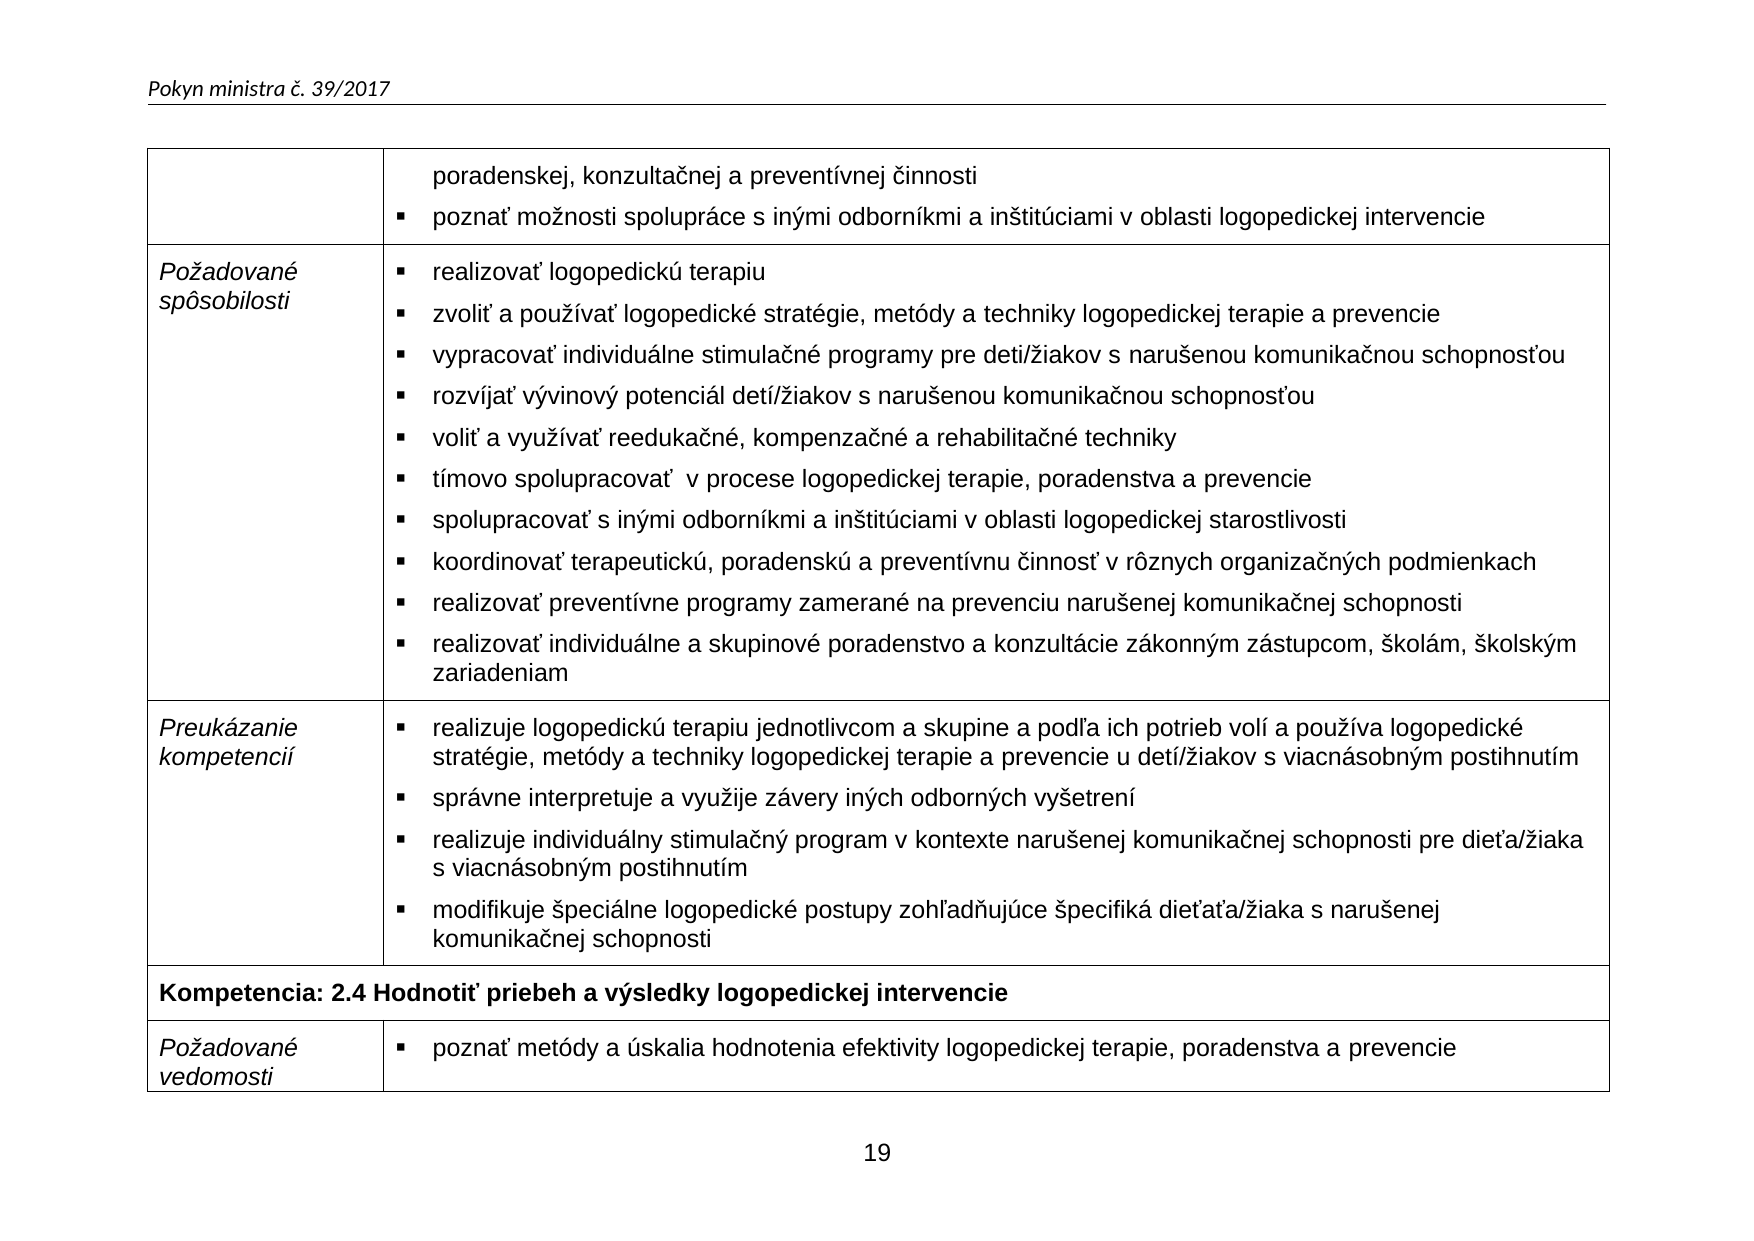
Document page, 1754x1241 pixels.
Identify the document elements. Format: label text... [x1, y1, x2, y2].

table_cell realizovať logopedickú terapiu zvoliť a používať logopedické stratégie, metódy a techniky logopedickej terapie a prevencie vypracovať individuálne stimulačné programy pre deti/žiakov s narušenou komunikačnou schopnosťou rozvíjať vývinový potenciál detí/žiakov s narušenou komunikačnou schopnosťou voliť a využívať reedukačné, kompenzačné a rehabilitačné techniky tímovo spolupracovať v procese logopedickej terapie, poradenstva a prevencie spolupracovať s inými odborníkmi a inštitúciami v oblasti logopedickej starostlivosti koordinovať terapeutickú, poradenskú a preventívnu činnosť v rôznych organizačných podmienkach realizovať preventívne programy zamerané na prevenciu narušenej komunikačnej schopnosti realizovať individuálne a skupinové poradenstvo a konzultácie zákonným zástupcom, školám, školským zariadeniam [384, 245, 1609, 699]
table_cell Kompetencia: 2.4 Hodnotiť priebeh a výsledky logopedickej intervencie [148, 966, 1609, 1019]
table_cell Preukázanie kompetencií [148, 701, 383, 965]
table_cell Požadované spôsobilosti [148, 245, 383, 699]
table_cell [384, 149, 1609, 244]
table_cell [148, 1021, 383, 1091]
table_cell realizuje logopedickú terapiu jednotlivcom a skupine a podľa ich potrieb volí a používa logopedické stratégie, metódy a techniky logopedickej terapie a prevencie u detí/žiakov s viacnásobným postihnutím správne interpretuje a využije závery iných odborných vyšetrení realizuje individuálny stimulačný program v kontexte narušenej komunikačnej schopnosti pre dieťa/žiaka s viacnásobným postihnutím modifikuje špeciálne logopedické postupy zohľadňujúce špecifiká dieťaťa/žiaka s narušenej komunikačnej schopnosti [384, 701, 1609, 965]
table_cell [148, 149, 383, 244]
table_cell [384, 1021, 1609, 1091]
